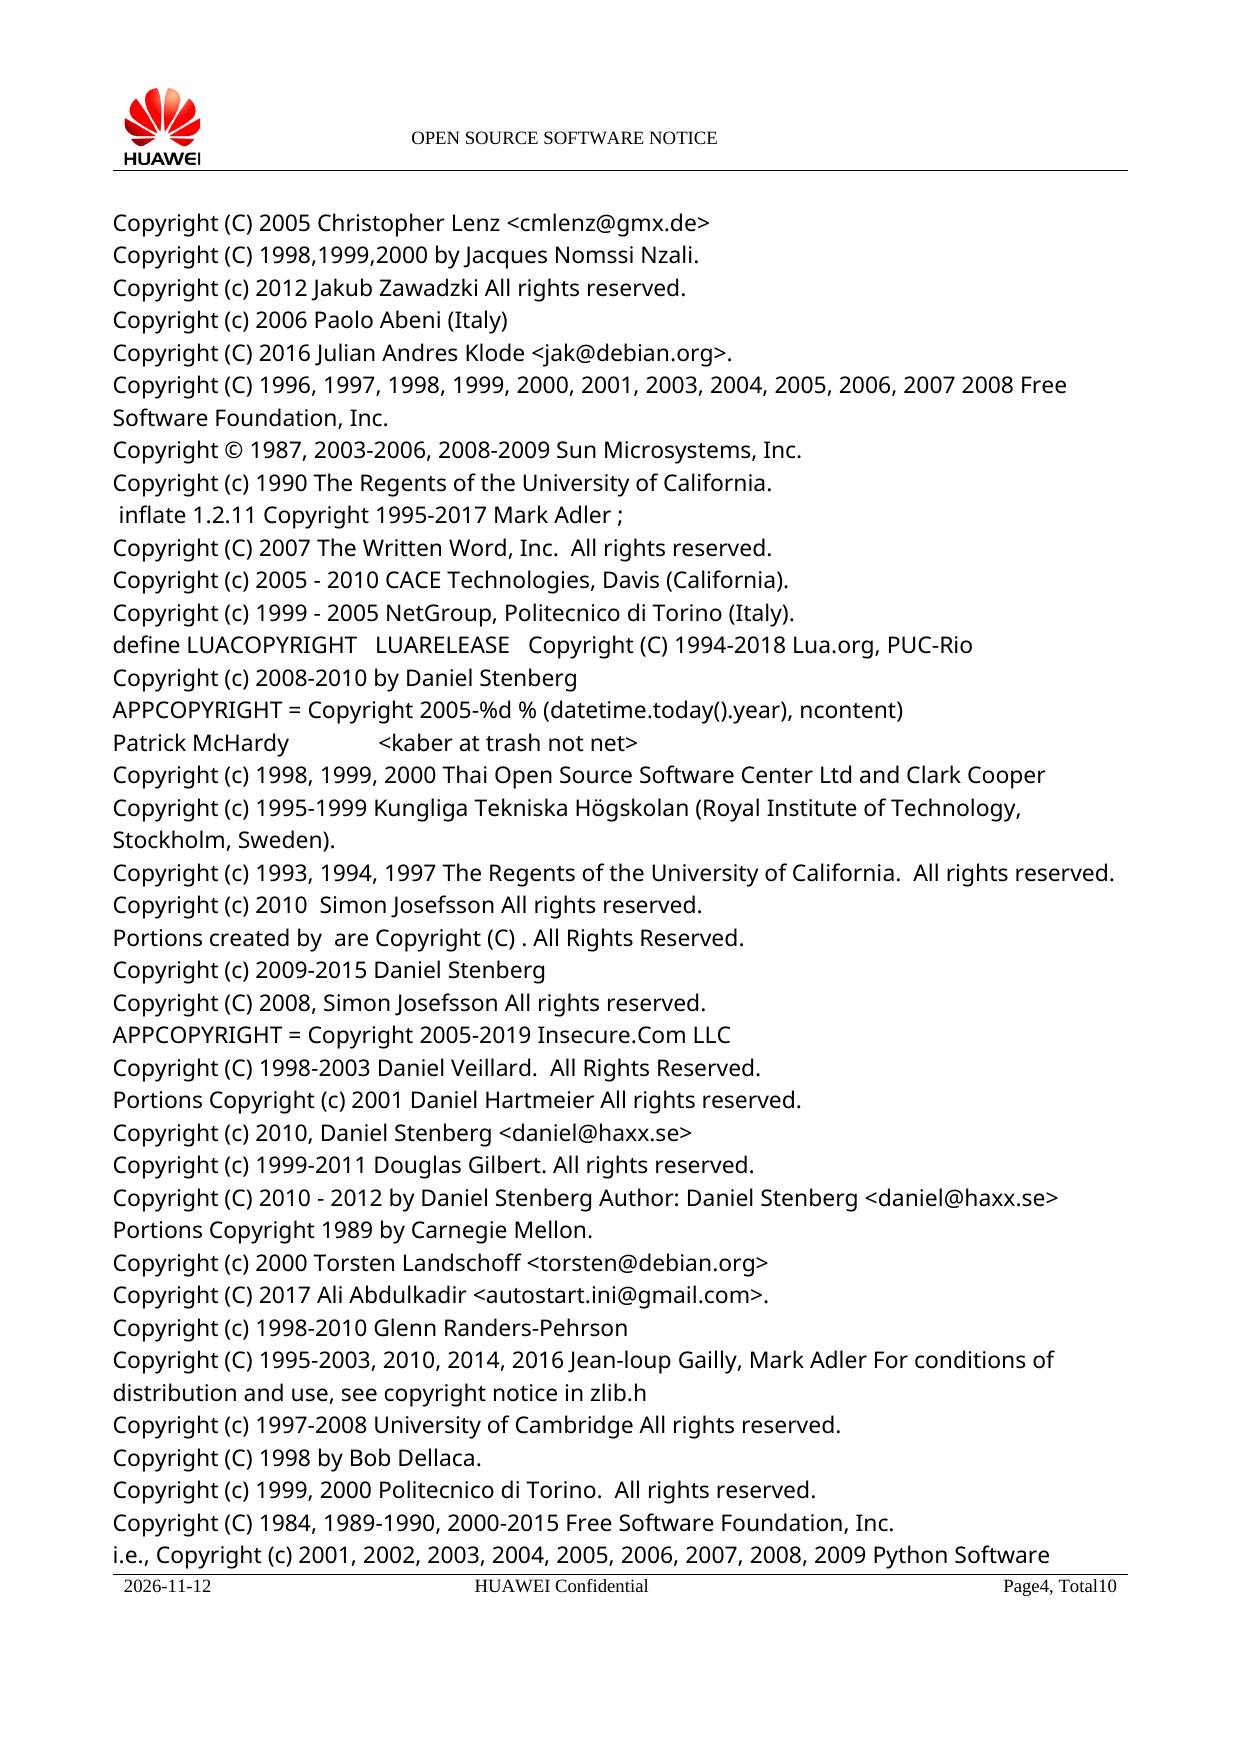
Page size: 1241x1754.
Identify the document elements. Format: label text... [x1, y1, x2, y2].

picture [124, 88, 201, 165]
